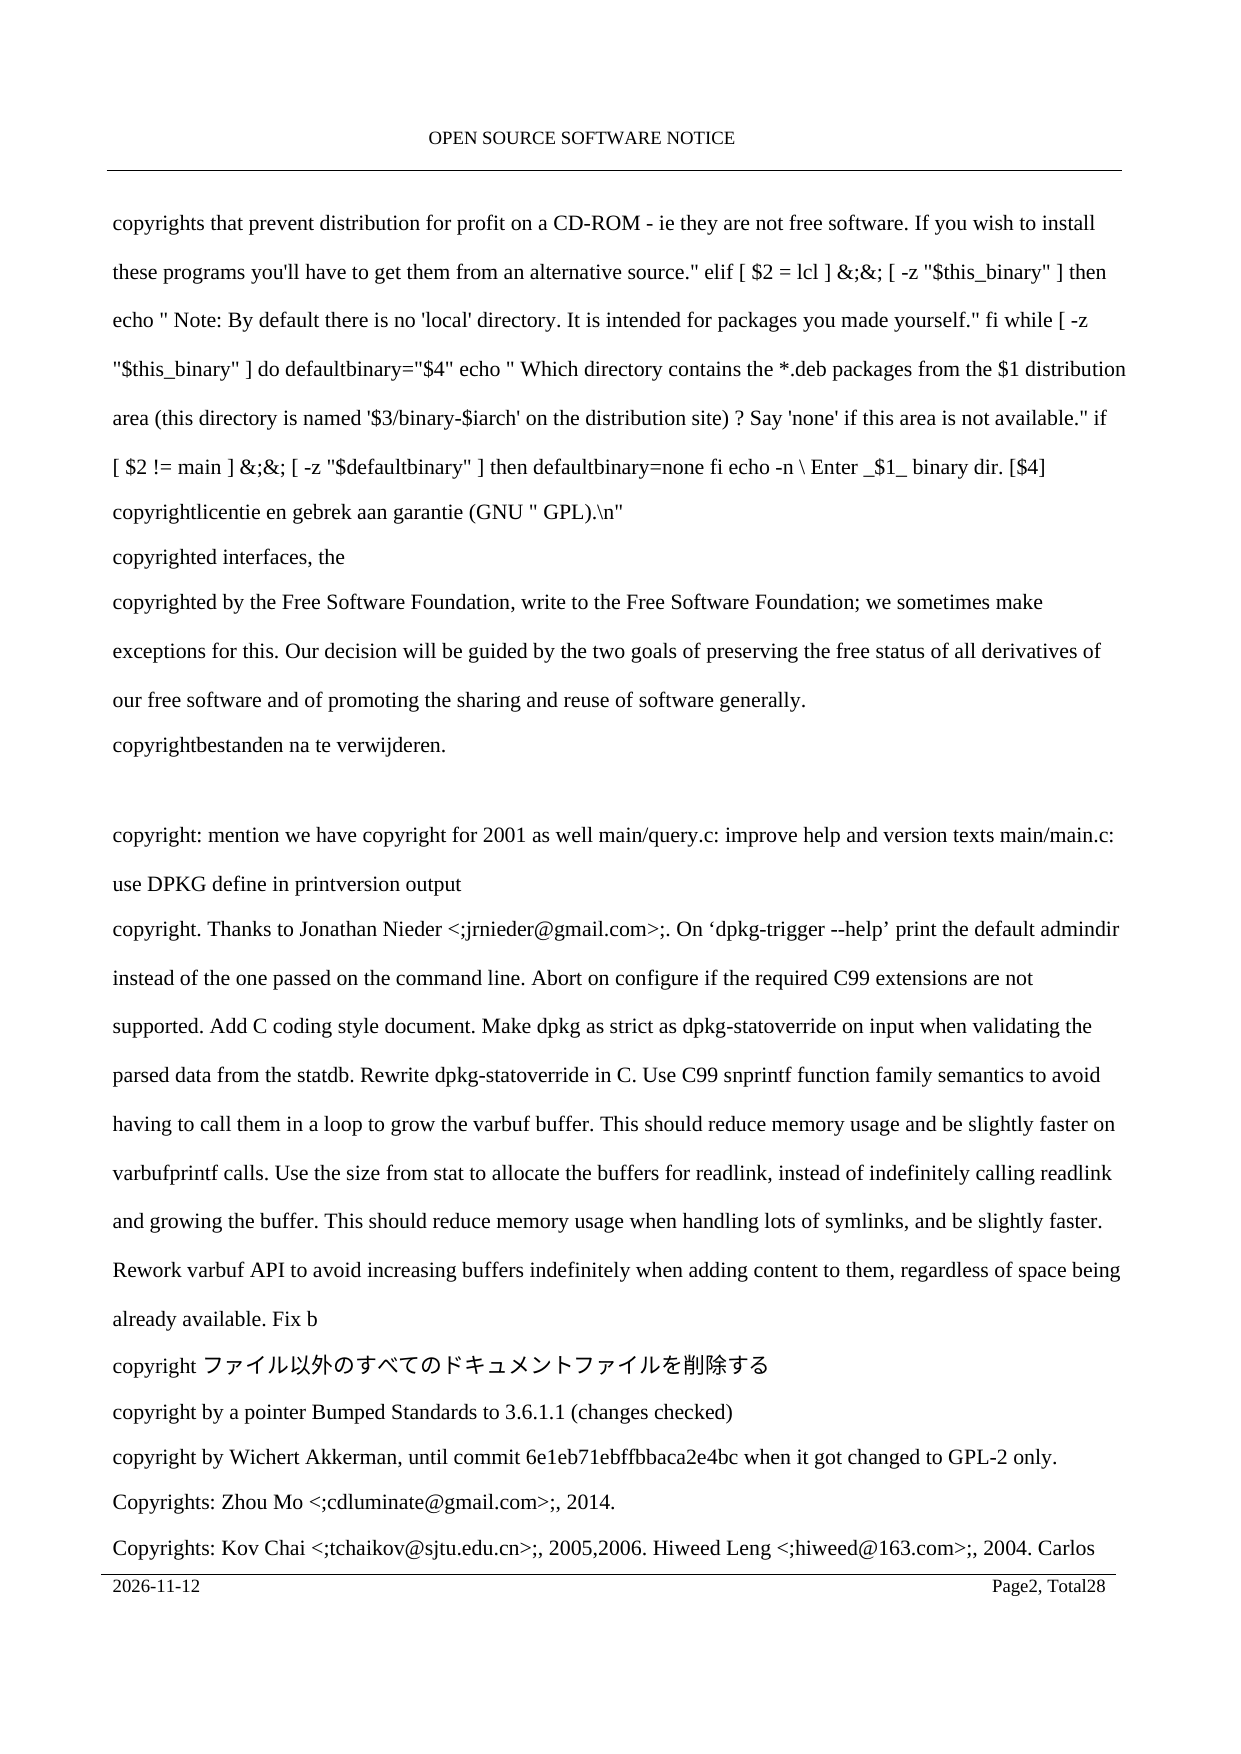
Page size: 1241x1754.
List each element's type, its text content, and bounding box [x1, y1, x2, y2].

text copyright by Wichert Akkerman, until commit 6e1eb71ebffbbaca2e4bc when it got changed to GPL-2 only. [112, 1441, 1128, 1473]
text copyright by a pointer Bumped Standards to 3.6.1.1 (changes checked) [112, 1396, 1128, 1428]
text copyrights that prevent distribution for profit on a CD-ROM - ie they are not free software. If you wish to install these programs you'll have to get them from an alternative source." elif [ $2 = lcl ] &;&; [ -z "$this_binary" ] then echo " Note: By default there is no 'local' directory. It is intended for packages you made yourself." fi while [ -z "$this_binary" ] do defaultbinary="$4" echo " Which directory contains the *.deb packages from the $1 distribution area (this directory is named '$3/binary-$iarch' on the distribution site) ? Say 'none' if this area is not available." if [ $2 != main ] &;&; [ -z "$defaultbinary" ] then defaultbinary=none fi echo -n \ Enter _$1_ binary dir. [$4] [112, 206, 1128, 483]
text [112, 1531, 1128, 1563]
text copyright ファイル以外のすべてのドキュメントファイルを削除する [112, 1347, 1128, 1380]
text copyright. Thanks to Jonathan Nieder <;jrnieder@gmail.com>;. On ‘dpkg-trigger --help’ print the default admindir instead of the one passed on the command line. Abort on configure if the required C99 extensions are not supported. Add C coding style document. Make dpkg as strict as dpkg-statoverride on input when validating the parsed data from the statdb. Rewrite dpkg-statoverride in C. Use C99 snprintf function family semantics to avoid having to call them in a loop to grow the varbuf buffer. This should reduce memory usage and be slightly faster on varbufprintf calls. Use the size from stat to allocate the buffers for readlink, instead of indefinitely calling readlink and growing the buffer. This should reduce memory usage when handling lots of symlinks, and be slightly faster. Rework varbuf API to avoid increasing buffers indefinitely when adding content to them, regardless of space being already available. Fix b [112, 912, 1128, 1334]
text copyrighted interfaces, the [112, 540, 1128, 573]
text Copyrights: Zhou Mo <;cdluminate@gmail.com>;, 2014. [112, 1486, 1128, 1518]
text copyright: mention we have copyright for 2001 as well main/query.c: improve help and version texts main/main.c: use DPKG define in printversion output [112, 818, 1128, 899]
text copyrightlicentie en gebrek aan garantie (GNU " GPL).\n" [112, 495, 1128, 528]
text copyrighted by the Free Software Foundation, write to the Free Software Foundation; we sometimes make exceptions for this. Our decision will be guided by the two goals of preserving the free status of all derivatives of our free software and of promoting the sharing and reuse of software generally. [112, 585, 1128, 715]
text copyrightbestanden na te verwijderen. [112, 728, 1128, 761]
